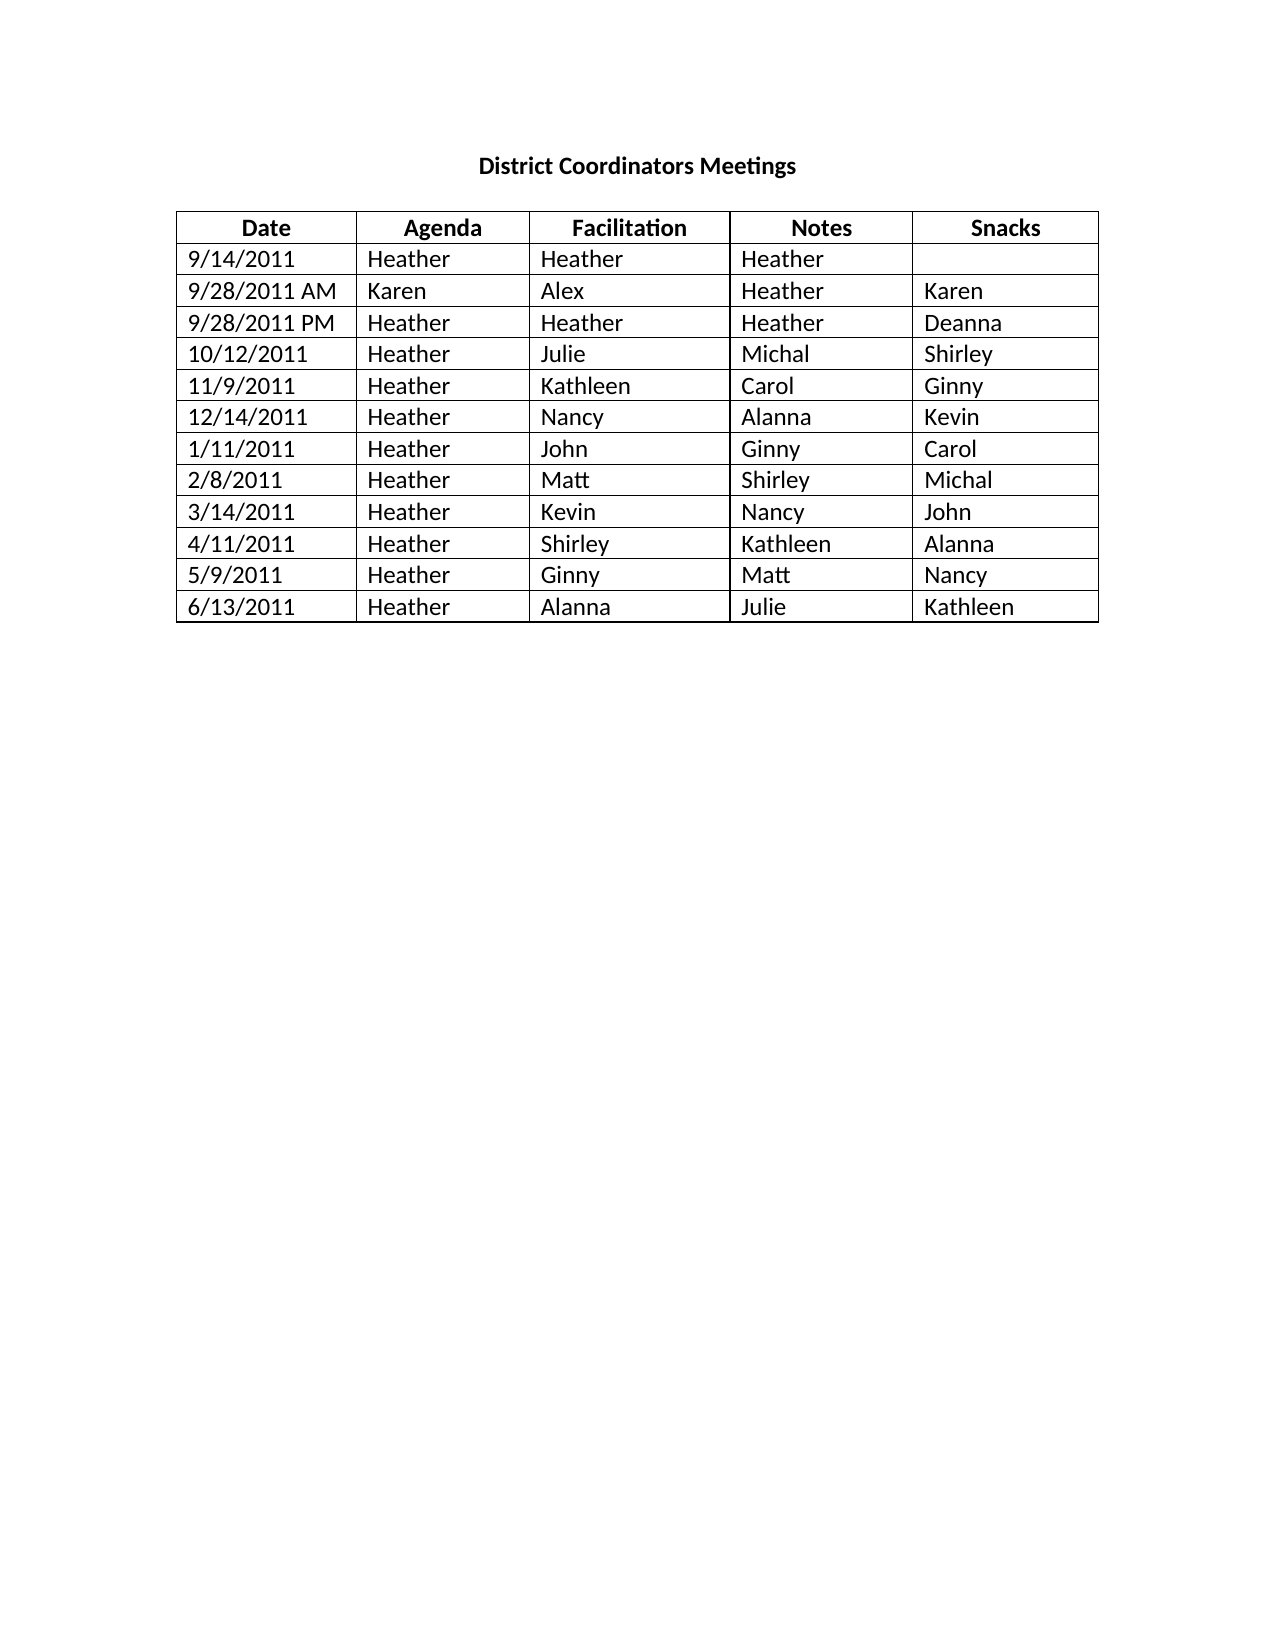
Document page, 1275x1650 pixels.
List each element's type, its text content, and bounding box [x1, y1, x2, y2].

table_cell Alanna [913, 528, 1098, 558]
table_cell Alanna [530, 591, 729, 621]
table_header Date [177, 212, 356, 243]
table_header Notes [731, 212, 912, 243]
table_cell Heather [357, 338, 529, 369]
table_cell Julie [731, 591, 912, 621]
table_cell Heather [357, 496, 529, 527]
table_cell Heather [530, 307, 729, 337]
table_cell 11/9/2011 [177, 370, 356, 400]
table_cell John [530, 433, 729, 463]
table_cell Heather [357, 370, 529, 400]
table_cell Ginny [731, 433, 912, 463]
table_cell Michal [731, 338, 912, 369]
table_cell 9/28/2011 AM [177, 275, 356, 306]
table_cell [913, 244, 1098, 274]
table_cell Nancy [731, 496, 912, 527]
table_cell Ginny [913, 370, 1098, 400]
table_cell Heather [530, 244, 729, 274]
table_cell Heather [731, 307, 912, 337]
table_cell Ginny [530, 559, 729, 590]
table_header Snacks [913, 212, 1098, 243]
table_cell 9/28/2011 PM [177, 307, 356, 337]
table_cell 1/11/2011 [177, 433, 356, 463]
table_cell Heather [731, 244, 912, 274]
table_cell Heather [357, 401, 529, 432]
table_cell Matt [530, 465, 729, 495]
table_cell Carol [913, 433, 1098, 463]
table_cell 9/14/2011 [177, 244, 356, 274]
table_cell Shirley [530, 528, 729, 558]
table_cell Heather [357, 307, 529, 337]
table_cell Julie [530, 338, 729, 369]
table_cell Karen [357, 275, 529, 306]
table_cell Heather [357, 433, 529, 463]
table_cell 12/14/2011 [177, 401, 356, 432]
table_cell Nancy [530, 401, 729, 432]
table_cell Heather [357, 591, 529, 621]
table_cell Michal [913, 465, 1098, 495]
table_header Facilitation [530, 212, 729, 243]
table_cell Deanna [913, 307, 1098, 337]
table_cell 4/11/2011 [177, 528, 356, 558]
table_cell 6/13/2011 [177, 591, 356, 621]
table_cell Carol [731, 370, 912, 400]
table_cell Kathleen [913, 591, 1098, 621]
table_cell Alex [530, 275, 729, 306]
table_cell 10/12/2011 [177, 338, 356, 369]
table_cell Nancy [913, 559, 1098, 590]
table_cell Heather [357, 465, 529, 495]
table_cell 2/8/2011 [177, 465, 356, 495]
text District Coordinators Meetings [187, 150, 1087, 181]
table_cell Alanna [731, 401, 912, 432]
table_cell Kevin [913, 401, 1098, 432]
table_cell Matt [731, 559, 912, 590]
table_cell 3/14/2011 [177, 496, 356, 527]
table_cell Shirley [731, 465, 912, 495]
table_cell Kathleen [530, 370, 729, 400]
table_cell 5/9/2011 [177, 559, 356, 590]
table_cell Shirley [913, 338, 1098, 369]
table_cell John [913, 496, 1098, 527]
table_cell Heather [357, 528, 529, 558]
table_cell Heather [357, 559, 529, 590]
table_cell Heather [357, 244, 529, 274]
table_cell Kathleen [731, 528, 912, 558]
table_cell Karen [913, 275, 1098, 306]
table_cell Heather [731, 275, 912, 306]
table_header Agenda [357, 212, 529, 243]
table_cell Kevin [530, 496, 729, 527]
